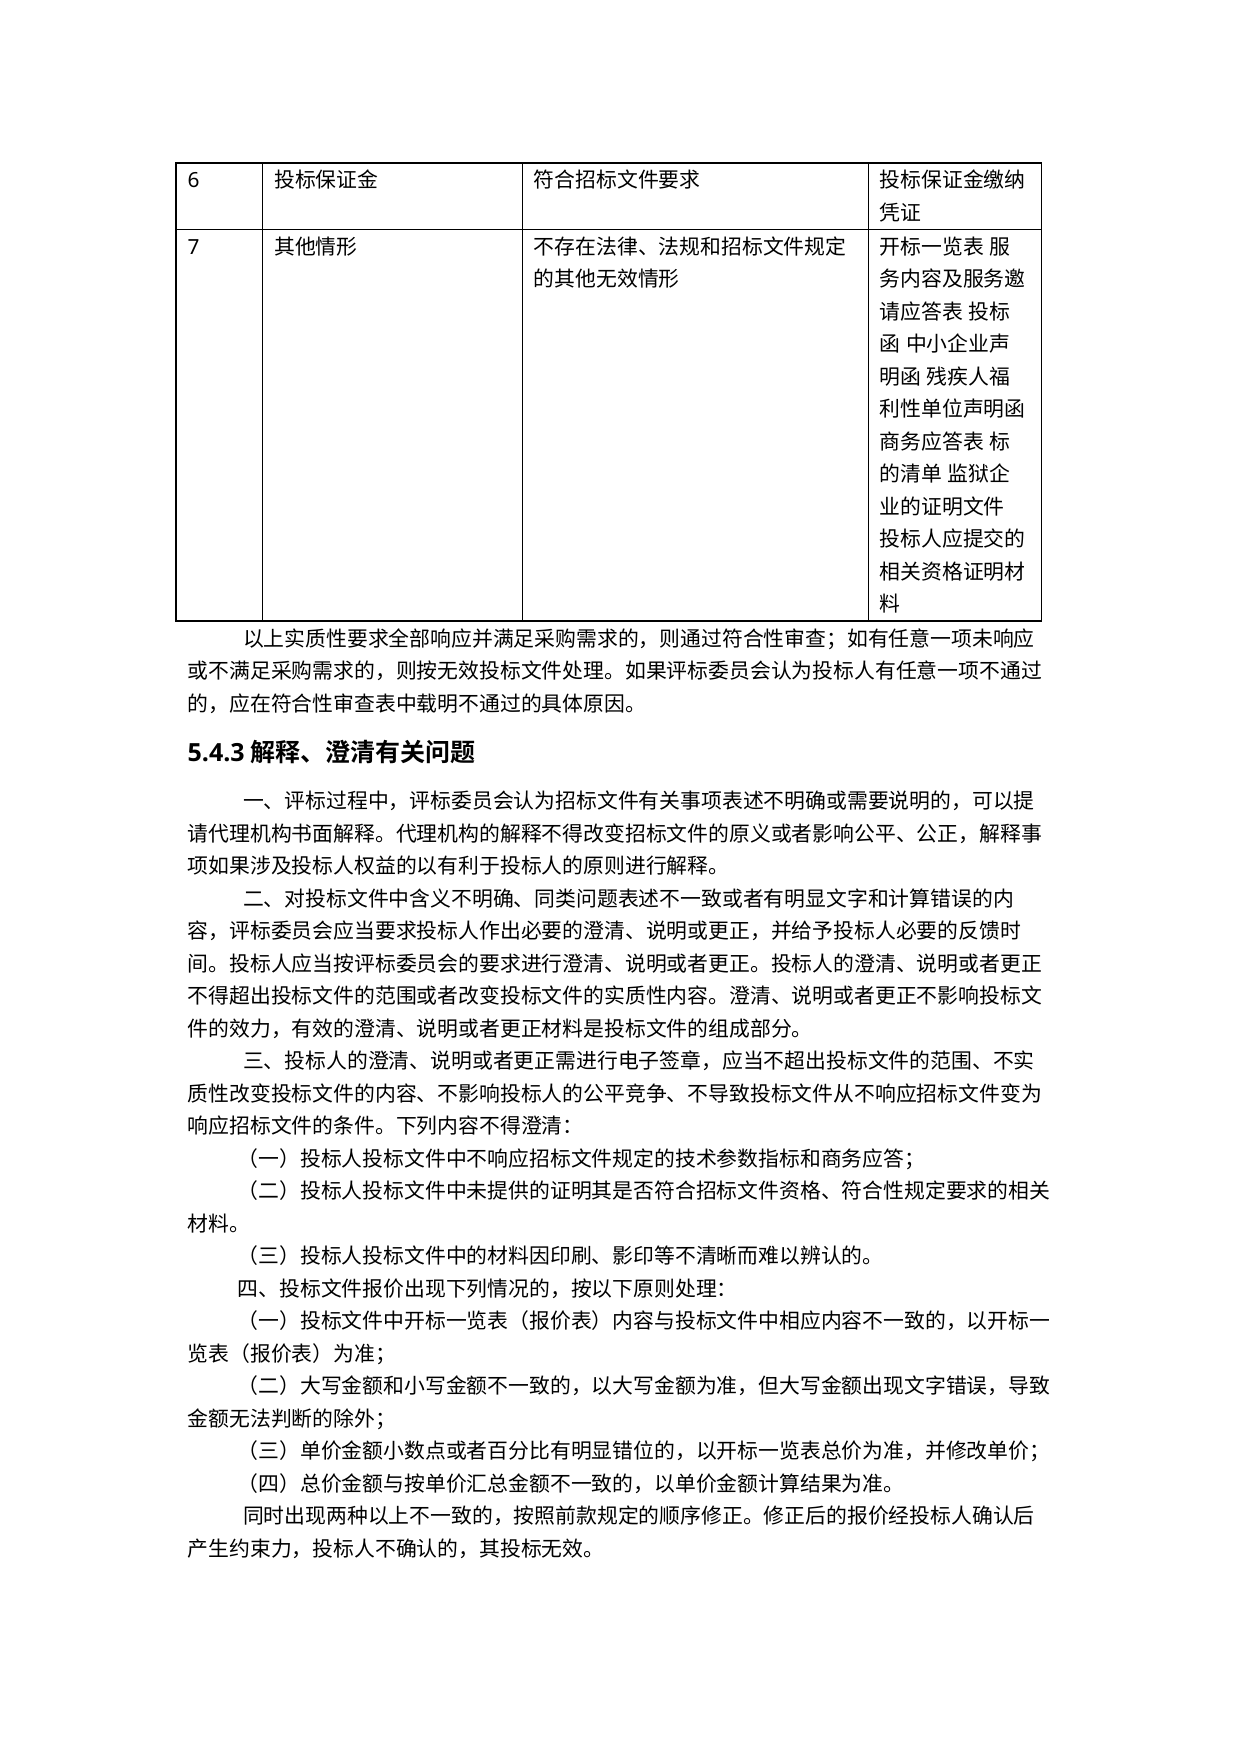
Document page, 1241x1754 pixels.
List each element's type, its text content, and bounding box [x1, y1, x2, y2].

text （二）投标人投标文件中未提供的证明其是否符合招标文件资格、符合性规定要求的相关材料。 [187, 1174, 1053, 1239]
text （一）投标文件中开标一览表（报价表）内容与投标文件中相应内容不一致的，以开标一览表（报价表）为准； [187, 1304, 1053, 1369]
text （三）单价金额小数点或者百分比有明显错位的，以开标一览表总价为准，并修改单价； [187, 1434, 1053, 1467]
table_cell 其他情形 [263, 230, 522, 620]
table_cell 投标保证金 [263, 164, 522, 228]
table_cell 符合招标文件要求 [523, 164, 868, 228]
text 二、对投标文件中含义不明确、同类问题表述不一致或者有明显文字和计算错误的内容，评标委员会应当要求投标人作出必要的澄清、说明或更正，并给予投标人必要的反馈时间。投标人应当按评标委员会的要求进行澄清、说明或者更正。投标人的澄清、说明或者更正不得超出投标文件的范围或者改变投标文件的实质性内容。澄清、说明或者更正不影响投标文件的效力，有效的澄清、说明或者更正材料是投标文件的组成部分。 [187, 882, 1053, 1044]
table_cell 开标一览表 服务内容及服务邀请应答表 投标函 中小企业声明函 残疾人福利性单位声明函 商务应答表 标的清单 监狱企业的证明文件 投标人应提交的相关资格证明材料 [869, 230, 1041, 620]
text 三、投标人的澄清、说明或者更正需进行电子签章，应当不超出投标文件的范围、不实质性改变投标文件的内容、不影响投标人的公平竞争、不导致投标文件从不响应招标文件变为响应招标文件的条件。下列内容不得澄清： [187, 1044, 1053, 1142]
table_cell 6 [177, 164, 262, 228]
text （二）大写金额和小写金额不一致的，以大写金额为准，但大写金额出现文字错误，导致金额无法判断的除外； [187, 1369, 1053, 1434]
text 四、投标文件报价出现下列情况的，按以下原则处理： [187, 1272, 1053, 1304]
table_cell 投标保证金缴纳凭证 [869, 164, 1041, 228]
table_cell 7 [177, 230, 262, 620]
text 一、评标过程中，评标委员会认为招标文件有关事项表述不明确或需要说明的，可以提请代理机构书面解释。代理机构的解释不得改变招标文件的原义或者影响公平、公正，解释事项如果涉及投标人权益的以有利于投标人的原则进行解释。 [187, 784, 1053, 882]
text （一）投标人投标文件中不响应招标文件规定的技术参数指标和商务应答； [187, 1142, 1053, 1174]
text （四）总价金额与按单价汇总金额不一致的，以单价金额计算结果为准。 [187, 1467, 1053, 1499]
table_cell 不存在法律、法规和招标文件规定的其他无效情形 [523, 230, 868, 620]
text 5.4.3解释、澄清有关问题 [187, 719, 1053, 784]
text 以上实质性要求全部响应并满足采购需求的，则通过符合性审查；如有任意一项未响应或不满足采购需求的，则按无效投标文件处理。如果评标委员会认为投标人有任意一项不通过的，应在符合性审查表中载明不通过的具体原因。 [187, 622, 1053, 719]
text 同时出现两种以上不一致的，按照前款规定的顺序修正。修正后的报价经投标人确认后产生约束力，投标人不确认的，其投标无效。 [187, 1499, 1053, 1564]
text （三）投标人投标文件中的材料因印刷、影印等不清晰而难以辨认的。 [187, 1239, 1053, 1272]
